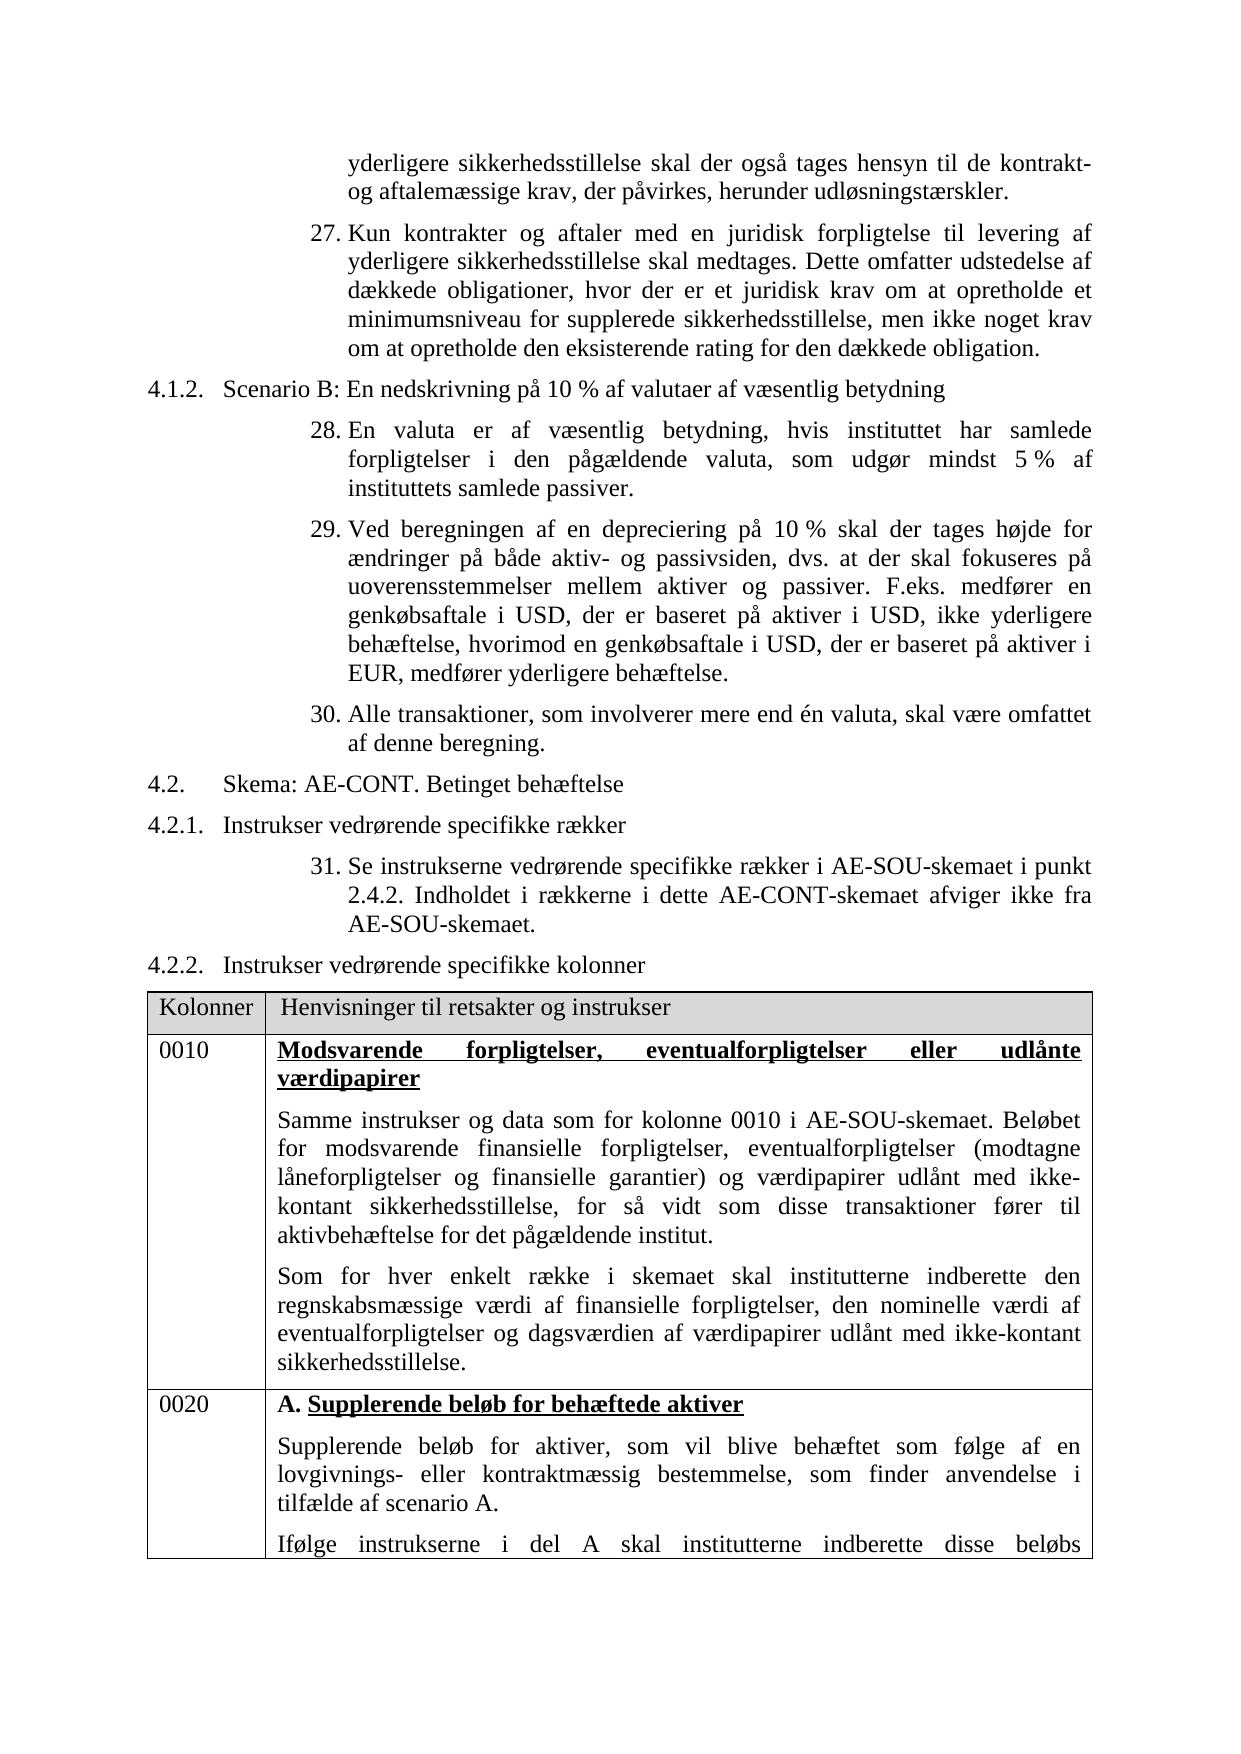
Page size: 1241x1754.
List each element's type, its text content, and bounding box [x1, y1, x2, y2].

text En valuta er af væsentlig betydning, hvis instituttet har samlede forpligtelser i den pågældende valuta, som udgør mindst 5 % af instituttets samlede passiver. [310, 415, 1093, 501]
text Kun kontrakter og aftaler med en juridisk forpligtelse til levering af yderligere sikkerhedsstillelse skal medtages. Dette omfatter udstedelse af dækkede obligationer, hvor der er et juridisk krav om at opretholde et minimumsniveau for supplerede sikkerhedsstillelse, men ikke noget krav om at opretholde den eksisterende rating for den dækkede obligation. [310, 218, 1093, 361]
list Instrukser vedrørende specifikke kolonner [148, 950, 1093, 979]
table_cell Modsvarende forpligtelser, eventualforpligtelser eller udlånte værdipapirer Samme instrukser og data som for kolonne 0010 i AE-SOU-skemaet. Beløbet for modsvarende finansielle forpligtelser, eventualforpligtelser (modtagne låneforpligtelser og finansielle garantier) og værdipapirer udlånt med ikke-kontant sikkerhedsstillelse, for så vidt som disse transaktioner fører til aktivbehæftelse for det pågældende institut. Som for hver enkelt række i skemaet skal institutterne indberette den regnskabsmæssige værdi af finansielle forpligtelser, den nominelle værdi af eventualforpligtelser og dagsværdien af værdipapirer udlånt med ikke-kontant sikkerhedsstillelse. [266, 1035, 1092, 1388]
table_cell 0010 [148, 1035, 265, 1388]
table_header Henvisninger til retsakter og instrukser [266, 993, 1092, 1034]
list Instrukser vedrørende specifikke rækker [148, 810, 1093, 839]
table_cell 0020 [148, 1390, 265, 1558]
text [310, 148, 1093, 205]
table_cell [266, 1390, 1092, 1558]
list Scenario B: En nedskrivning på 10 % af valutaer af væsentlig betydning [148, 374, 1093, 403]
text Alle transaktioner, som involverer mere end én valuta, skal være omfattet af denne beregning. [310, 699, 1093, 756]
text Se instrukserne vedrørende specifikke rækker i AE-SOU-skemaet i punkt 2.4.2. Indholdet i rækkerne i dette AE-CONT-skemaet afviger ikke fra AE-SOU-skemaet. [310, 851, 1093, 938]
list Skema: AE-CONT. Betinget behæftelse [148, 769, 1093, 798]
table_header Kolonner [148, 993, 265, 1034]
text Ved beregningen af en depreciering på 10 % skal der tages højde for ændringer på både aktiv- og passivsiden, dvs. at der skal fokuseres på uoverensstemmelser mellem aktiver og passiver. F.eks. medfører en genkøbsaftale i USD, der er baseret på aktiver i USD, ikke yderligere behæftelse, hvorimod en genkøbsaftale i USD, der er baseret på aktiver i EUR, medfører yderligere behæftelse. [310, 514, 1093, 686]
